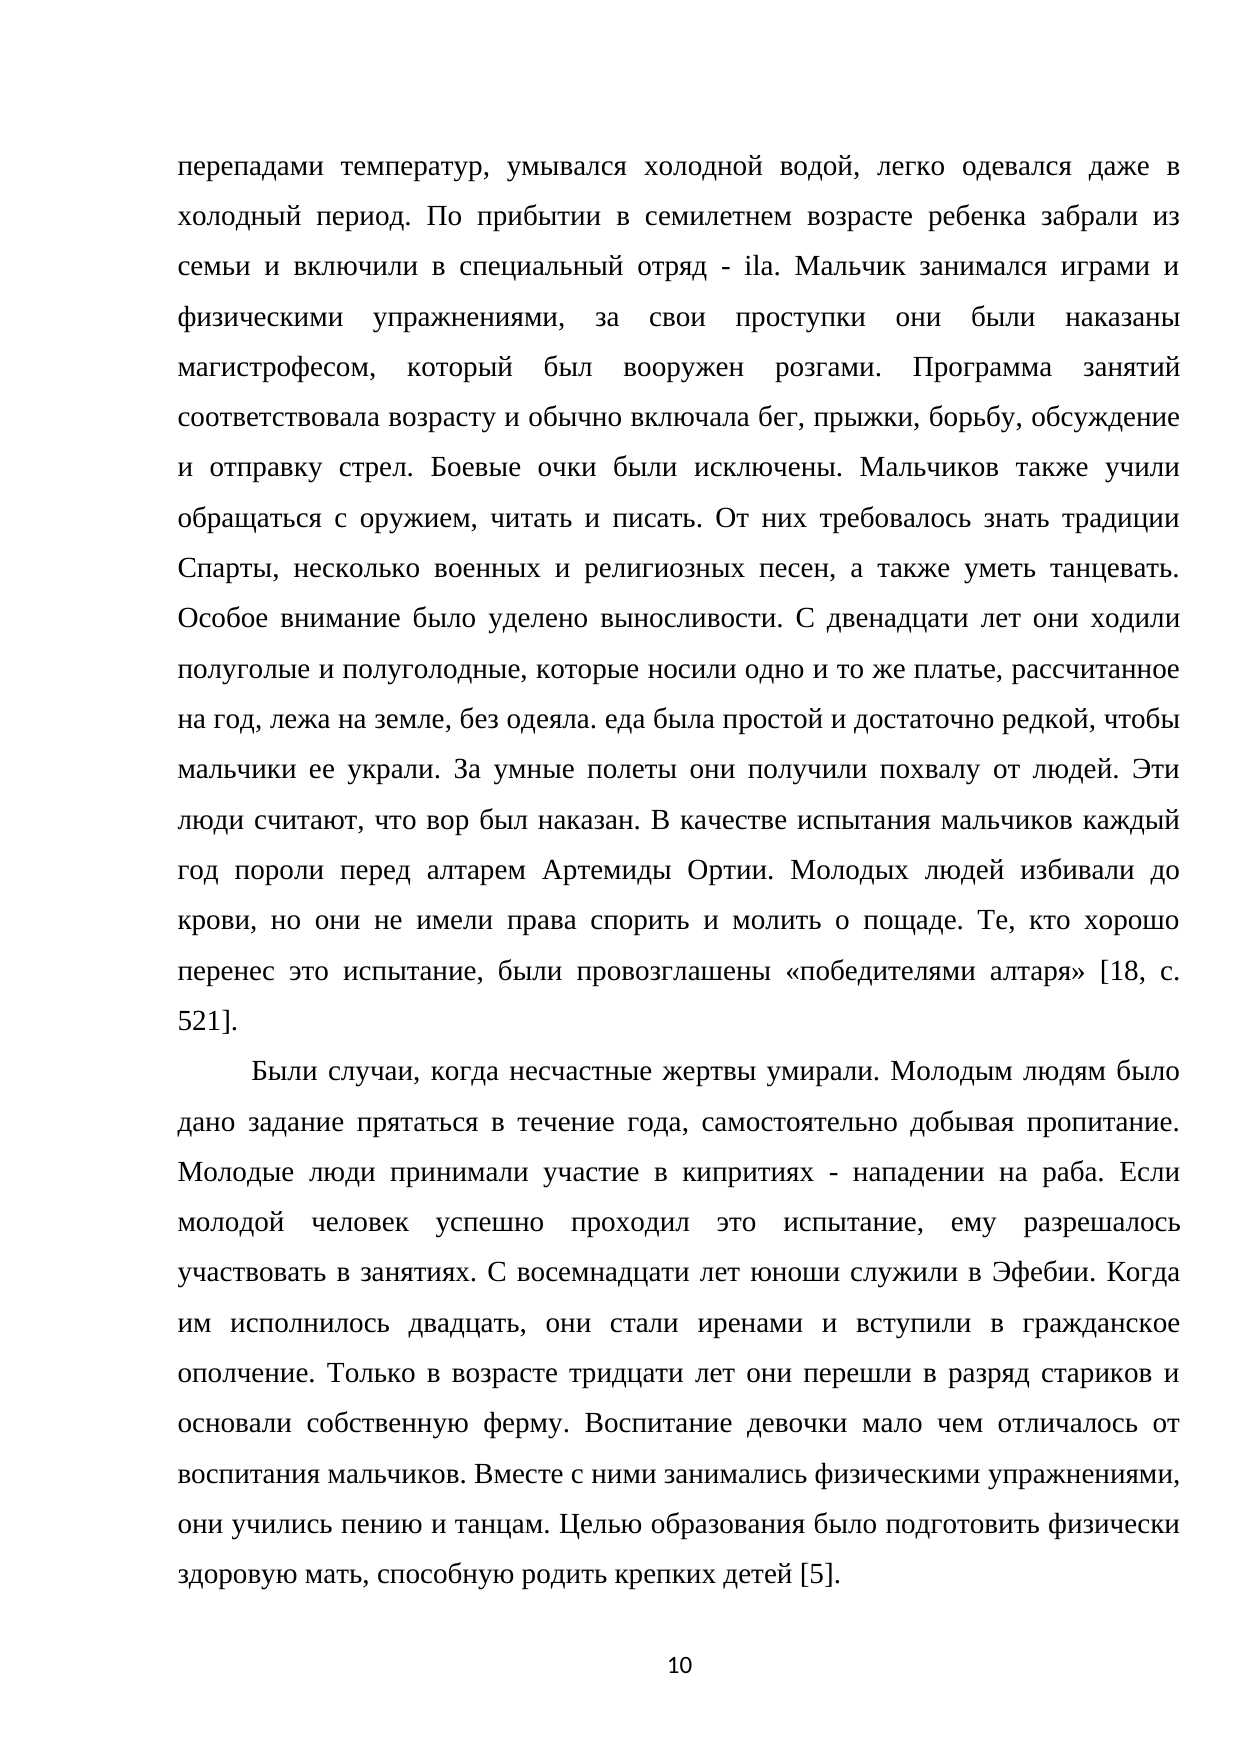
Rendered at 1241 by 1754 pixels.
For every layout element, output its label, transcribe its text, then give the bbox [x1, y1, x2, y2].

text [177, 148, 1181, 1037]
text Были случаи, когда несчастные жертвы умирали. Молодым людям было дано задание прятаться в течение года, самостоятельно добывая пропитание. Молодые люди принимали участие в кипритиях - нападении на раба. Если молодой человек успешно проходил это испытание, ему разрешалось участвовать в занятиях. С восемнадцати лет юноши служили в Эфебии. Когда им исполнилось двадцать, они стали иренами и вступили в гражданское ополчение. Только в возрасте тридцати лет они перешли в разряд стариков и основали собственную ферму. Воспитание девочки мало чем отличалось от воспитания мальчиков. Вместе с ними занимались физическими упражнениями, они учились пению и танцам. Целью образования было подготовить физически здоровую мать, способную родить крепких детей [5]. [177, 1053, 1181, 1590]
